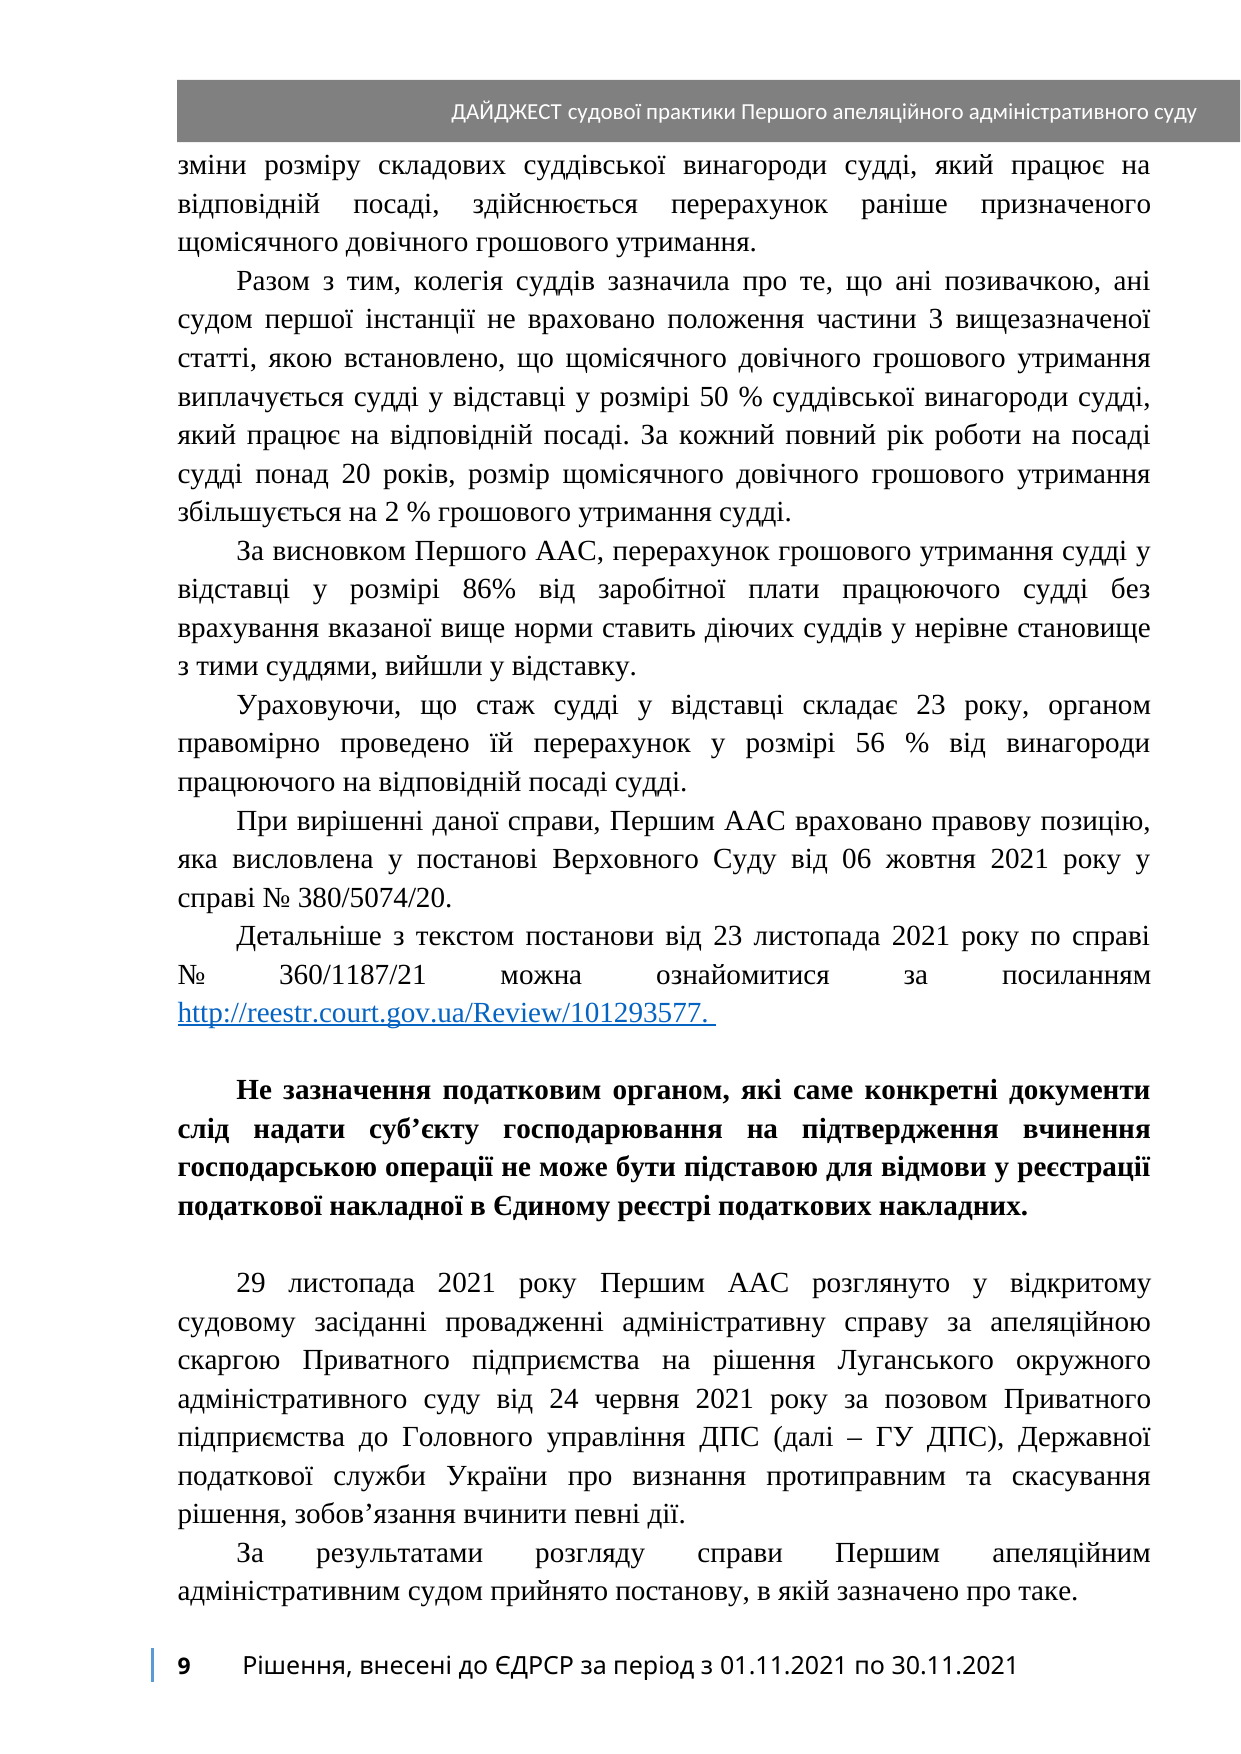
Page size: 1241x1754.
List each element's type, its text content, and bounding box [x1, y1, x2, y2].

text За результатами розгляду справи Першим апеляційним адміністративним судом прийнято постанову, в якій зазначено про таке. [177, 1535, 1152, 1607]
text Детальніше з текстом постанови від 23 листопада 2021 року по справі № 360/1187/21 можна ознайомитися за посиланням http://reestr.court.gov.ua/Review/101293577. [177, 918, 1152, 1029]
text Разом з тим, колегія суддів зазначила про те, що ані позивачкою, ані судом першої інстанції не враховано положення частини 3 вищезазначеної статті, якою встановлено, що щомісячного довічного грошового утримання виплачується судді у відставці у розмірі 50 % суддівської винагороди судді, який працює на відповідній посаді. За кожний повний рік роботи на посаді судді понад 20 років, розмір щомісячного довічного грошового утримання збільшується на 2 % грошового утримання судді. [177, 263, 1152, 528]
text 29 листопада 2021 року Першим ААС розглянуто у відкритому судовому засіданні провадженні адміністративну справу за апеляційною скаргою Приватного підприємства на рішення Луганського окружного адміністративного суду від 24 червня 2021 року за позовом Приватного підприємства до Головного управління ДПС (далі – ГУ ДПС), Державної податкової служби України про визнання протиправним та скасування рішення, зобов’язання вчинити певні дії. [177, 1265, 1152, 1530]
text За висновком Першого ААС, перерахунок грошового утримання судді у відставці у розмірі 86% від заробітної плати працюючого судді без врахування вказаної вище норми ставить діючих суддів у нерівне становище з тими суддями, вийшли у відставку. [177, 533, 1152, 682]
text При вирішенні даної справи, Першим ААС враховано правову позицію, яка висловлена у постанові Верховного Суду від 06 жовтня 2021 року у справі № 380/5074/20. [177, 803, 1152, 913]
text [177, 118, 1152, 258]
text Ураховуючи, що стаж судді у відставці складає 23 року, органом правомірно проведено їй перерахунок у розмірі 56 % від винагороди працюючого на відповідній посаді судді. [177, 687, 1152, 798]
text Не зазначення податковим органом, які саме конкретні документи слід надати суб’єкту господарювання на підтвердження вчинення господарською операції не може бути підставою для відмови у реєстрації податкової накладної в Єдиному реєстрі податкових накладних. [177, 1072, 1152, 1222]
